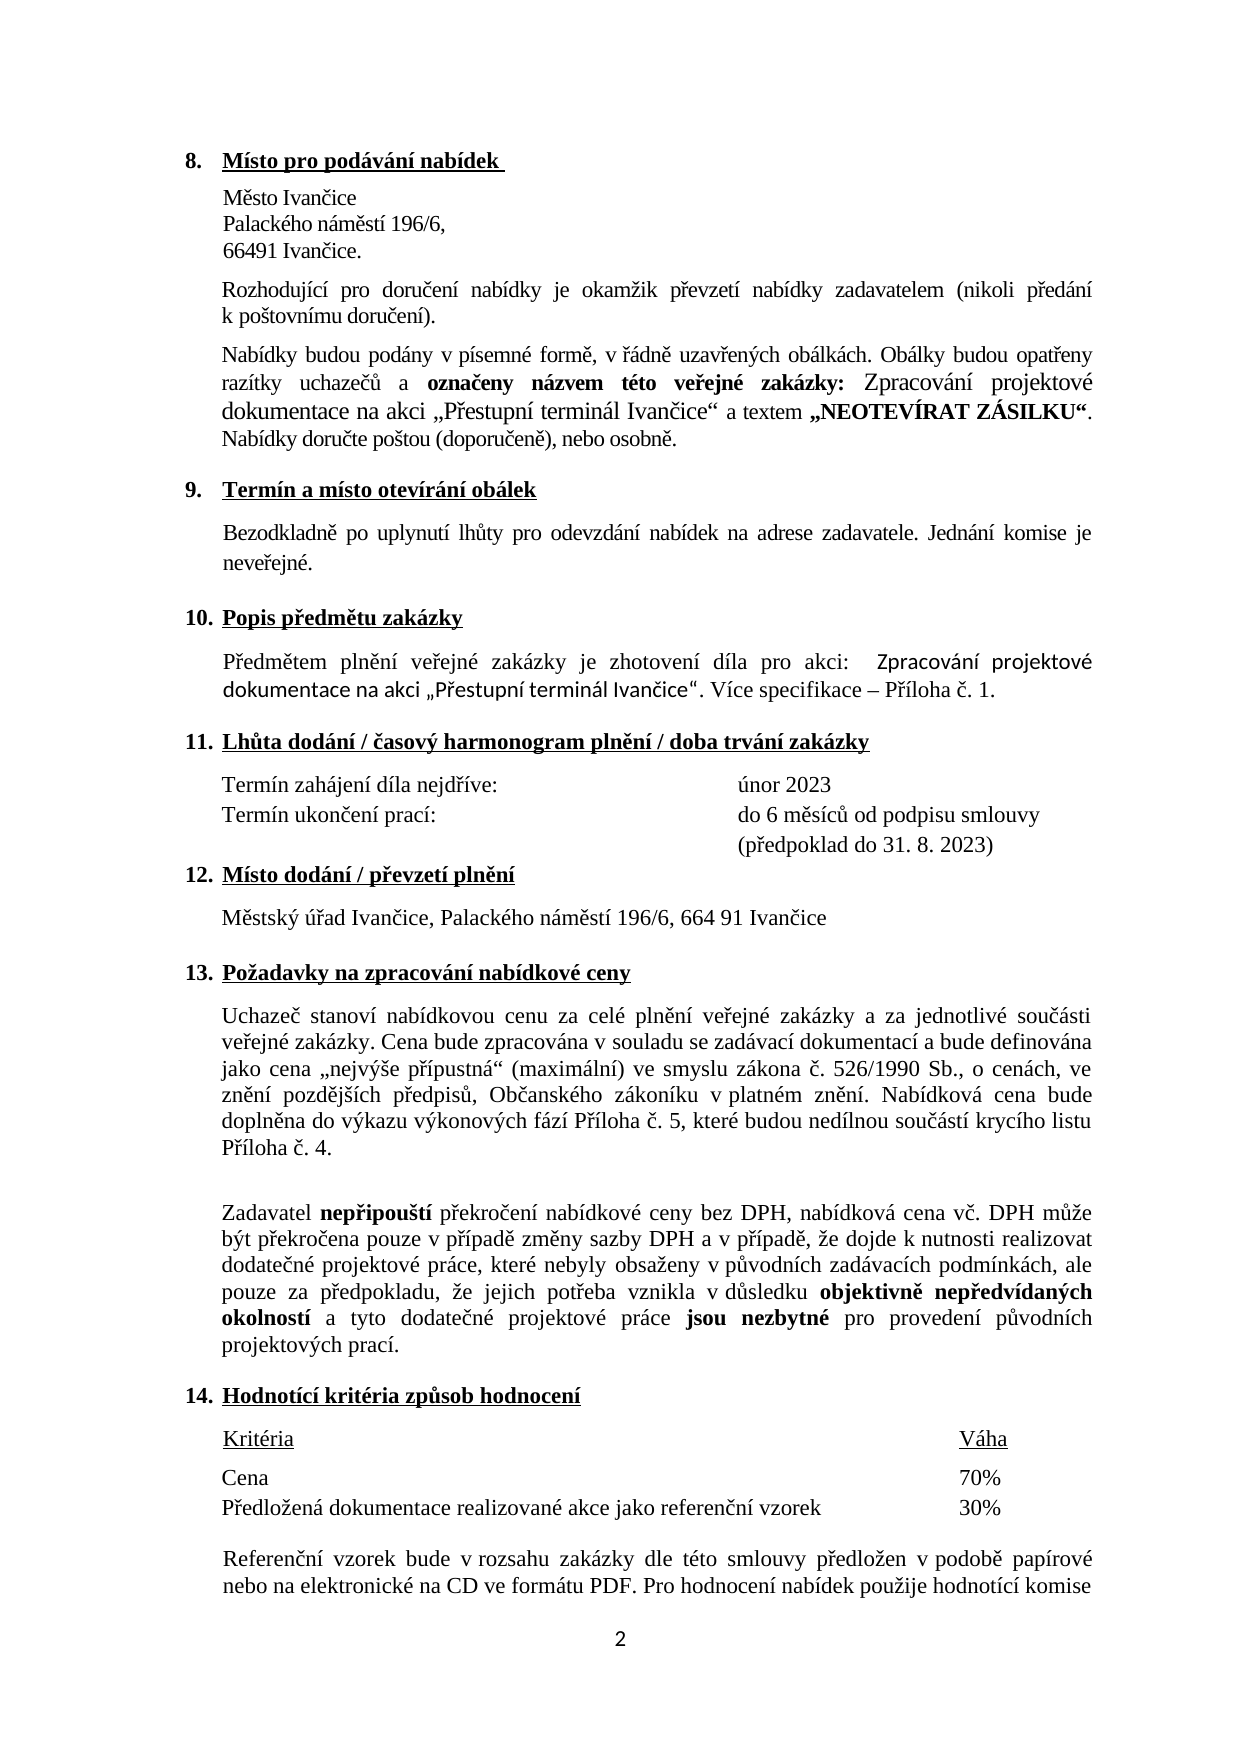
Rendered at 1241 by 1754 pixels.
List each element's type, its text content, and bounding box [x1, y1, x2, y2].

text Předložená dokumentace realizované akce jako referenční vzorek 30% [148, 1494, 1093, 1520]
text (předpoklad do 31. 8. 2023) [738, 831, 1093, 857]
list Místo dodání / převzetí plnění [185, 861, 1093, 888]
list Předmětem plnění veřejné zakázky je zhotovení díla pro akci: . Více specifikace – Příloha č. 1. [223, 647, 1093, 703]
text Město Ivančice [223, 184, 1093, 210]
list Bezodkladně po uplynutí lhůty pro odevzdání nabídek na adrese zadavatele. Jednání komise je neveřejné. [223, 519, 1093, 575]
text Cena 70% [148, 1463, 1093, 1490]
text Palackého náměstí 196/6, [223, 210, 1093, 237]
list Lhůta dodání / časový harmonogram plnění / doba trvání zakázky [185, 728, 1093, 754]
list Požadavky na zpracování nabídkové ceny [185, 959, 1093, 986]
text Termín ukončení prací: do 6 měsíců od podpisu smlouvy [221, 801, 1093, 827]
list Kritéria Váha [223, 1425, 1093, 1451]
list Místo pro podávání nabídek [185, 148, 1093, 174]
text Městský úřad Ivančice, Palackého náměstí 196/6, 664 91 Ivančice [221, 904, 1093, 930]
list Hodnotící kritéria způsob hodnocení [185, 1382, 1093, 1408]
list Termín a místo otevírání obálek [185, 476, 1093, 502]
text 66491 Ivančice. [223, 237, 1093, 263]
list Popis předmětu zakázky [185, 604, 1093, 631]
text Termín zahájení díla nejdříve: únor 2023 [185, 771, 1093, 797]
text Zadavatel nepřipouští překročení nabídkové ceny bez DPH, nabídková cena vč. DPH může být překročena pouze v případě změny sazby DPH a v případě, že dojde k nutnosti realizovat dodatečné projektové práce, které nebyly obsaženy v původních zadávacích podmínkách, ale pouze za předpokladu, že jejich potřeba vznikla v důsledku objektivně nepředvídaných okolností a tyto dodatečné projektové práce jsou nezbytné pro provedení původních projektových prací. [221, 1199, 1093, 1357]
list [223, 1546, 1093, 1598]
text Rozhodující pro doručení nabídky je okamžik převzetí nabídky zadavatelem (nikoli předání k poštovnímu doručení). [221, 276, 1093, 328]
text Uchazeč stanoví nabídkovou cenu za celé plnění veřejné zakázky a za jednotlivé součásti veřejné zakázky. Cena bude zpracována v souladu se zadávací dokumentací a bude definována jako cena „nejvýše přípustná“ (maximální) ve smyslu zákona č. 526/1990 Sb., o cenách, ve znění pozdějších předpisů, Občanského zákoníku v platném znění. Nabídková cena bude doplněna do výkazu výkonových fází Příloha č. 5, které budou nedílnou součástí krycího listu Příloha č. 4. [221, 1002, 1093, 1160]
text Nabídky budou podány v písemné formě, v řádně uzavřených obálkách. Obálky budou opatřeny razítky uchazečů a označeny názvem této veřejné zakázky: a textem „NEOTEVÍRAT ZÁSILKU“. Nabídky doručte poštou (doporučeně), nebo osobně. [221, 341, 1093, 451]
